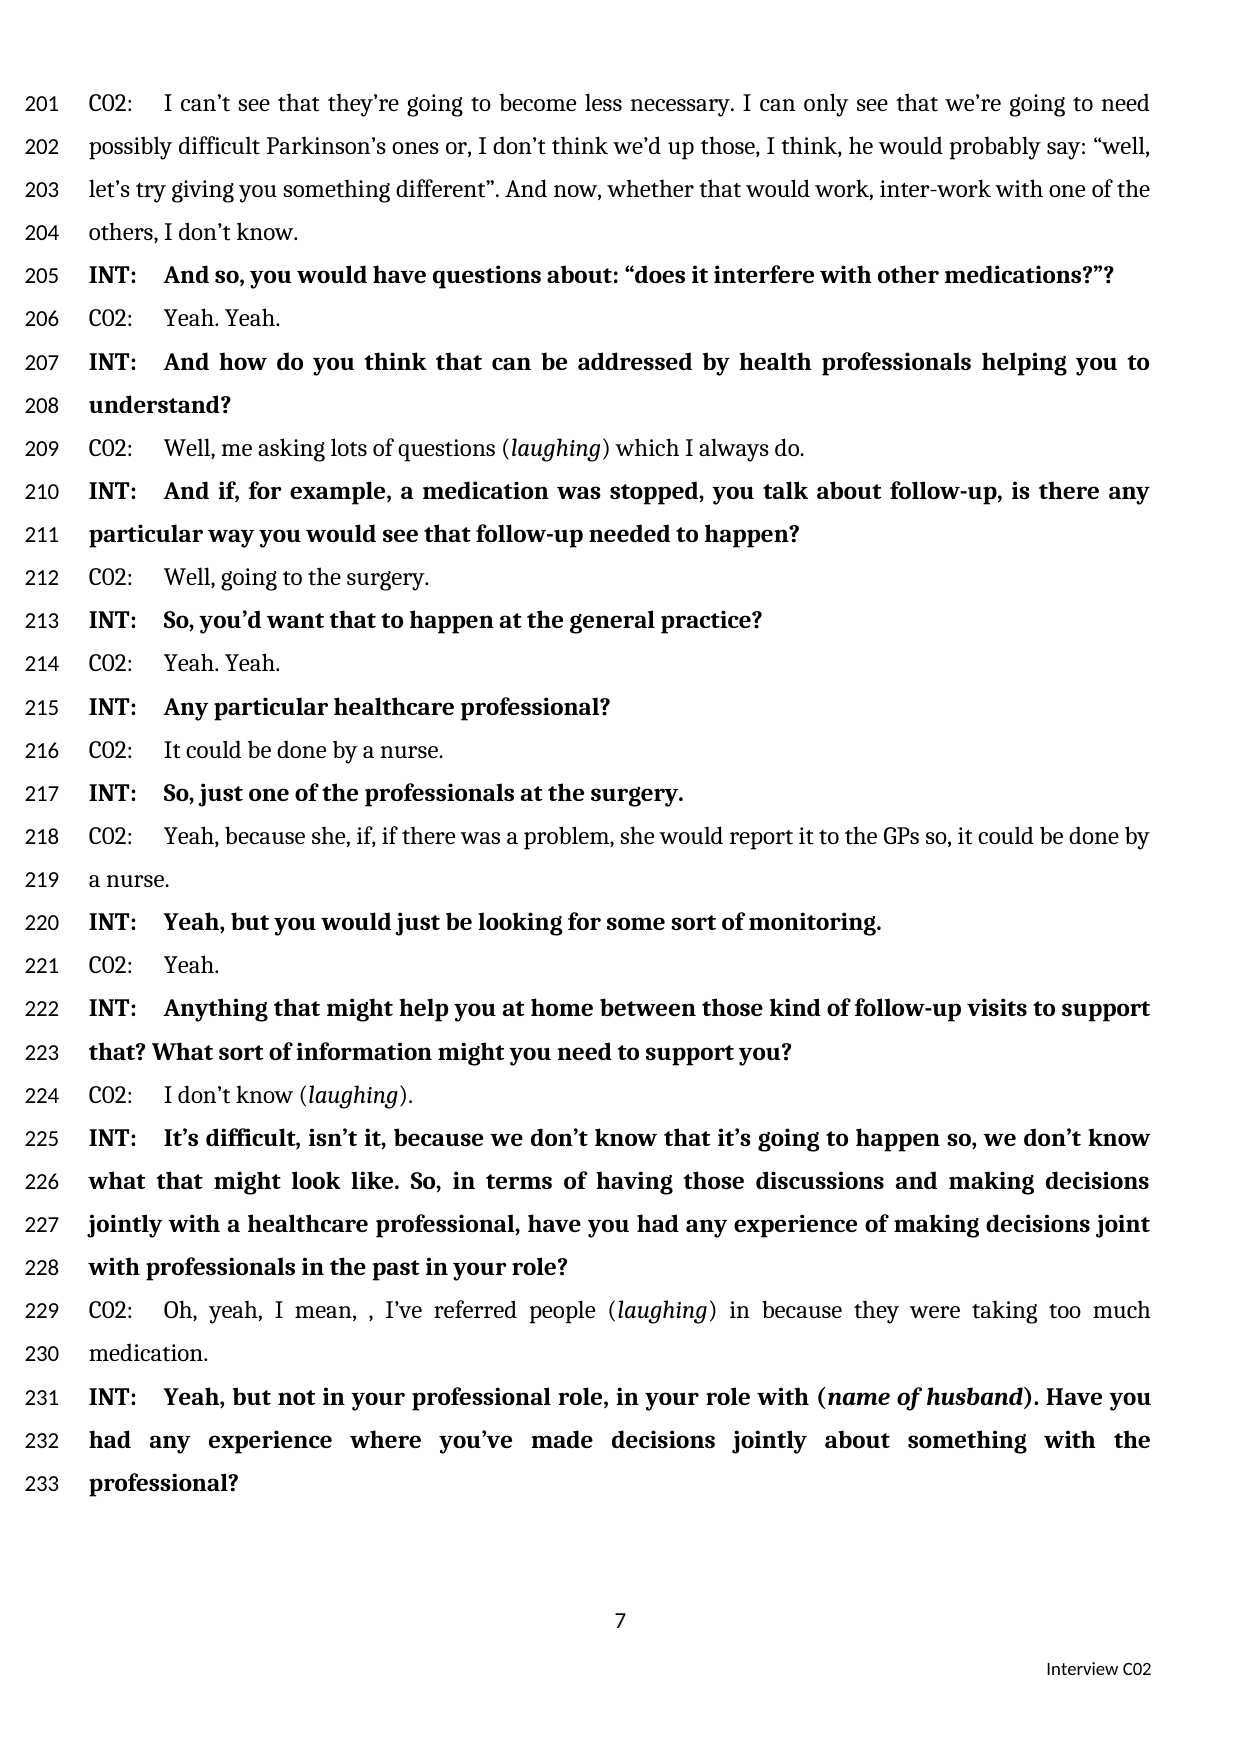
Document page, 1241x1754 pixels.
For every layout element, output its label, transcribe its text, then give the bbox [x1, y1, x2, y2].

text INT: It’s difficult, isn’t it, because we don’t know that it’s going to happen so, we don’t know what that might look like. So, in terms of having those discussions and making decisions jointly with a healthcare professional, have you had any experience of making decisions joint with professionals in the past in your role? [89, 1124, 1152, 1282]
text INT: Anything that might help you at home between those kind of follow-up visits to support that? What sort of information might you need to support you? [89, 994, 1152, 1066]
text C02: Oh, yeah, I mean, , I’ve referred people (laughing) in because they were taking too much medication. [89, 1296, 1152, 1368]
text C02: Yeah, because she, if, if there was a problem, she would report it to the GPs so, it could be done by a nurse. [89, 822, 1152, 894]
text INT: And so, you would have questions about: “does it interfere with other medications?”? [89, 261, 1152, 290]
text C02: Yeah. [89, 951, 1152, 980]
text C02: I don’t know (laughing). [89, 1081, 1152, 1109]
text INT: And if, for example, a medication was stopped, you talk about follow-up, is there any particular way you would see that follow-up needed to happen? [89, 477, 1152, 549]
text C02: Well, going to the surgery. [89, 563, 1152, 592]
text C02: I can’t see that they’re going to become less necessary. I can only see that we’re going to need possibly difficult Parkinson’s ones or, I don’t think we’d up those, I think, he would probably say: “well, let’s try giving you something different”. And now, whether that would work, inter-work with one of the others, I don’t know. [89, 89, 1152, 247]
text INT: Any particular healthcare professional? [89, 692, 1152, 721]
text C02: Well, me asking lots of questions (laughing) which I always do. [89, 434, 1152, 462]
text INT: Yeah, but not in your professional role, in your role with (name of husband). Have you had any experience where you’ve made decisions jointly about something with the professional? [89, 1382, 1152, 1497]
text INT: So, you’d want that to happen at the general practice? [89, 606, 1152, 635]
text INT: And how do you think that can be addressed by health professionals helping you to understand? [89, 347, 1152, 419]
text C02: Yeah. Yeah. [89, 304, 1152, 333]
text C02: It could be done by a nurse. [89, 736, 1152, 764]
text INT: Yeah, but you would just be looking for some sort of monitoring. [89, 908, 1152, 937]
text C02: Yeah. Yeah. [89, 649, 1152, 678]
text INT: So, just one of the professionals at the surgery. [89, 779, 1152, 807]
